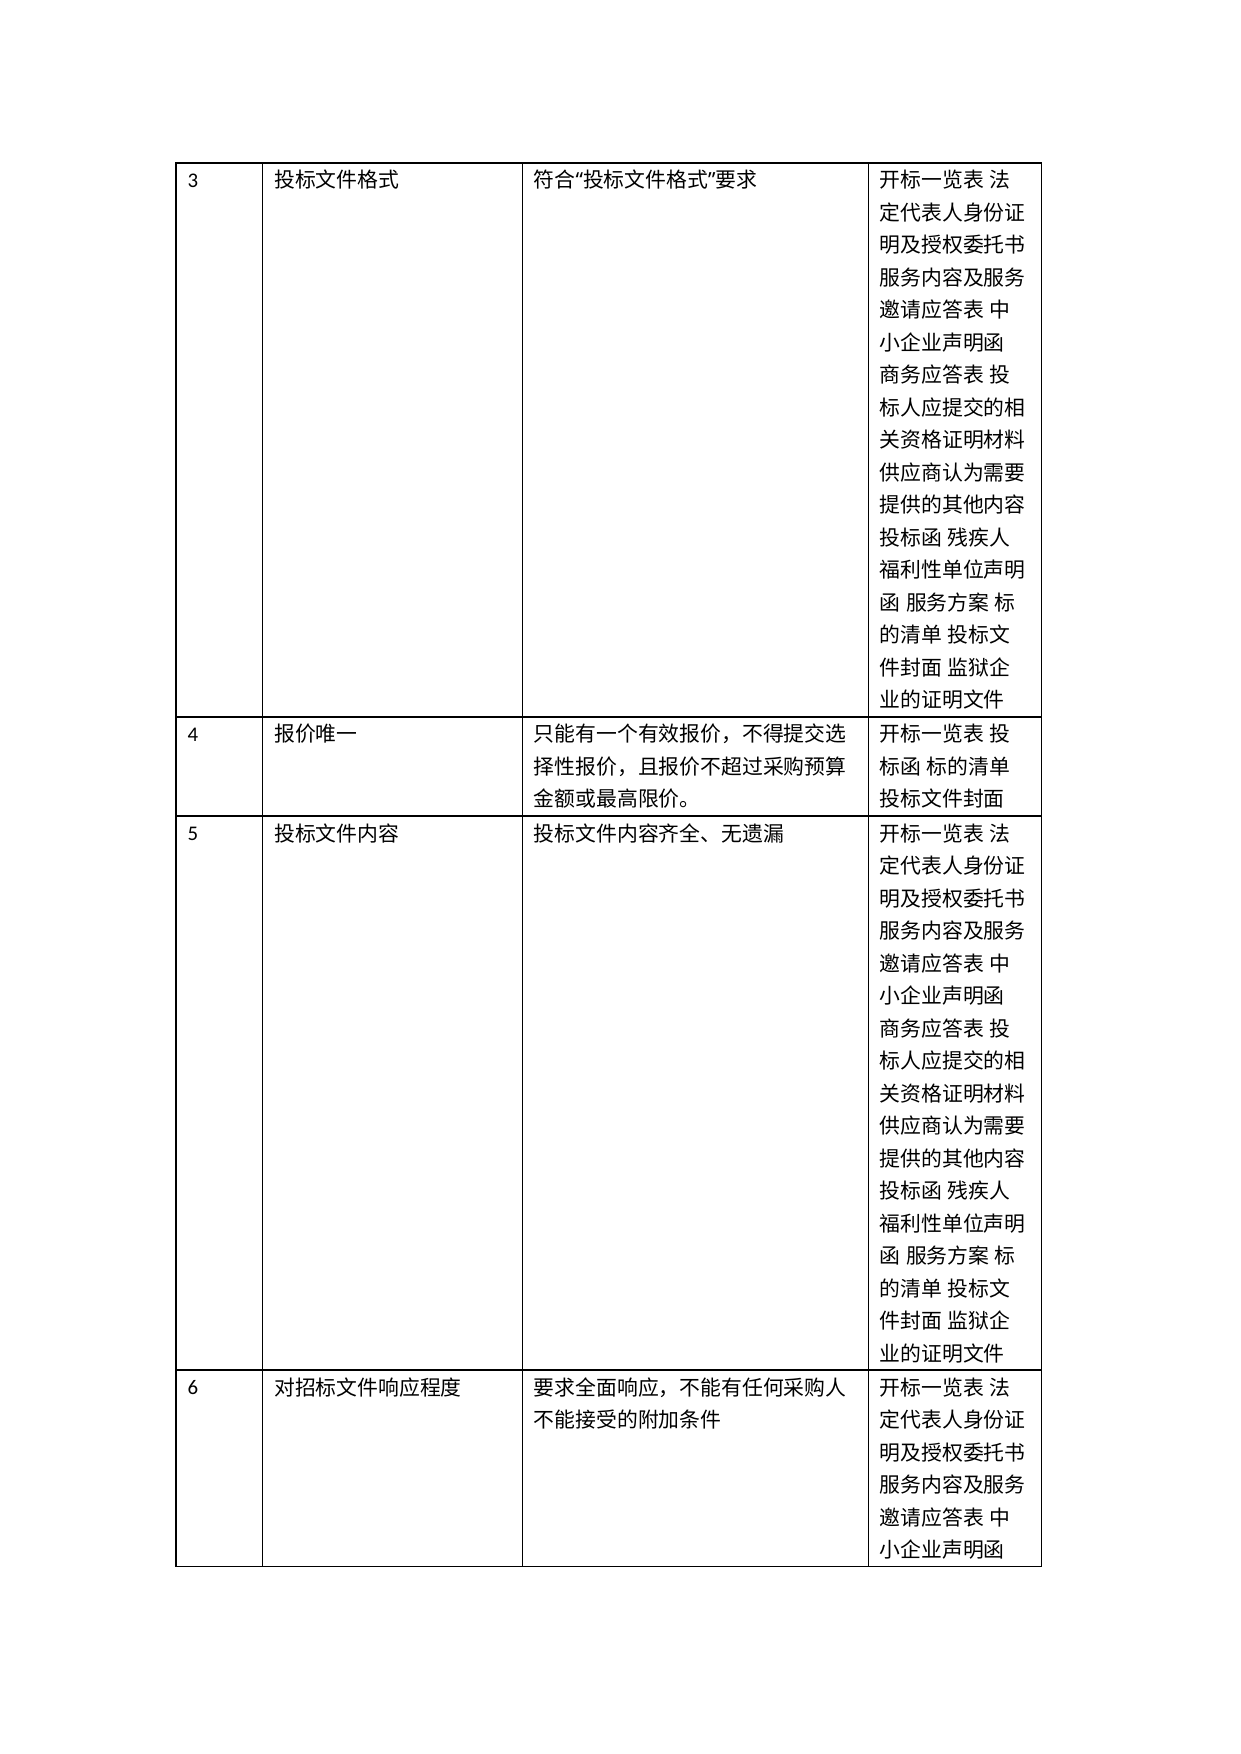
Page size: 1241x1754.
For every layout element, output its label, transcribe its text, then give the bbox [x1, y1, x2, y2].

table_cell 开标一览表 法定代表人身份证明及授权委托书 服务内容及服务邀请应答表 中小企业声明函 商务应答表 投标人应提交的相关资格证明材料 供应商认为需要提供的其他内容 投标函 残疾人福利性单位声明函 服务方案 标的清单 投标文件封面 监狱企业的证明文件 [869, 817, 1041, 1369]
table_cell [869, 1371, 1041, 1566]
table_cell 报价唯一 [263, 718, 522, 815]
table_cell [869, 164, 1041, 716]
table_cell 开标一览表 投标函 标的清单 投标文件封面 [869, 718, 1041, 815]
table_cell 只能有一个有效报价，不得提交选择性报价，且报价不超过采购预算金额或最高限价。 [523, 718, 868, 815]
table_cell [523, 1371, 868, 1566]
table_cell 6 [177, 1371, 262, 1566]
table_cell 投标文件格式 [263, 164, 522, 716]
table_cell 符合“投标文件格式”要求 [523, 164, 868, 716]
table_cell 对招标文件响应程度 [263, 1371, 522, 1566]
table_cell 5 [177, 817, 262, 1369]
table_cell 投标文件内容齐全、无遗漏 [523, 817, 868, 1369]
table_cell 投标文件内容 [263, 817, 522, 1369]
table_cell 4 [177, 718, 262, 815]
table_cell 3 [177, 164, 262, 716]
